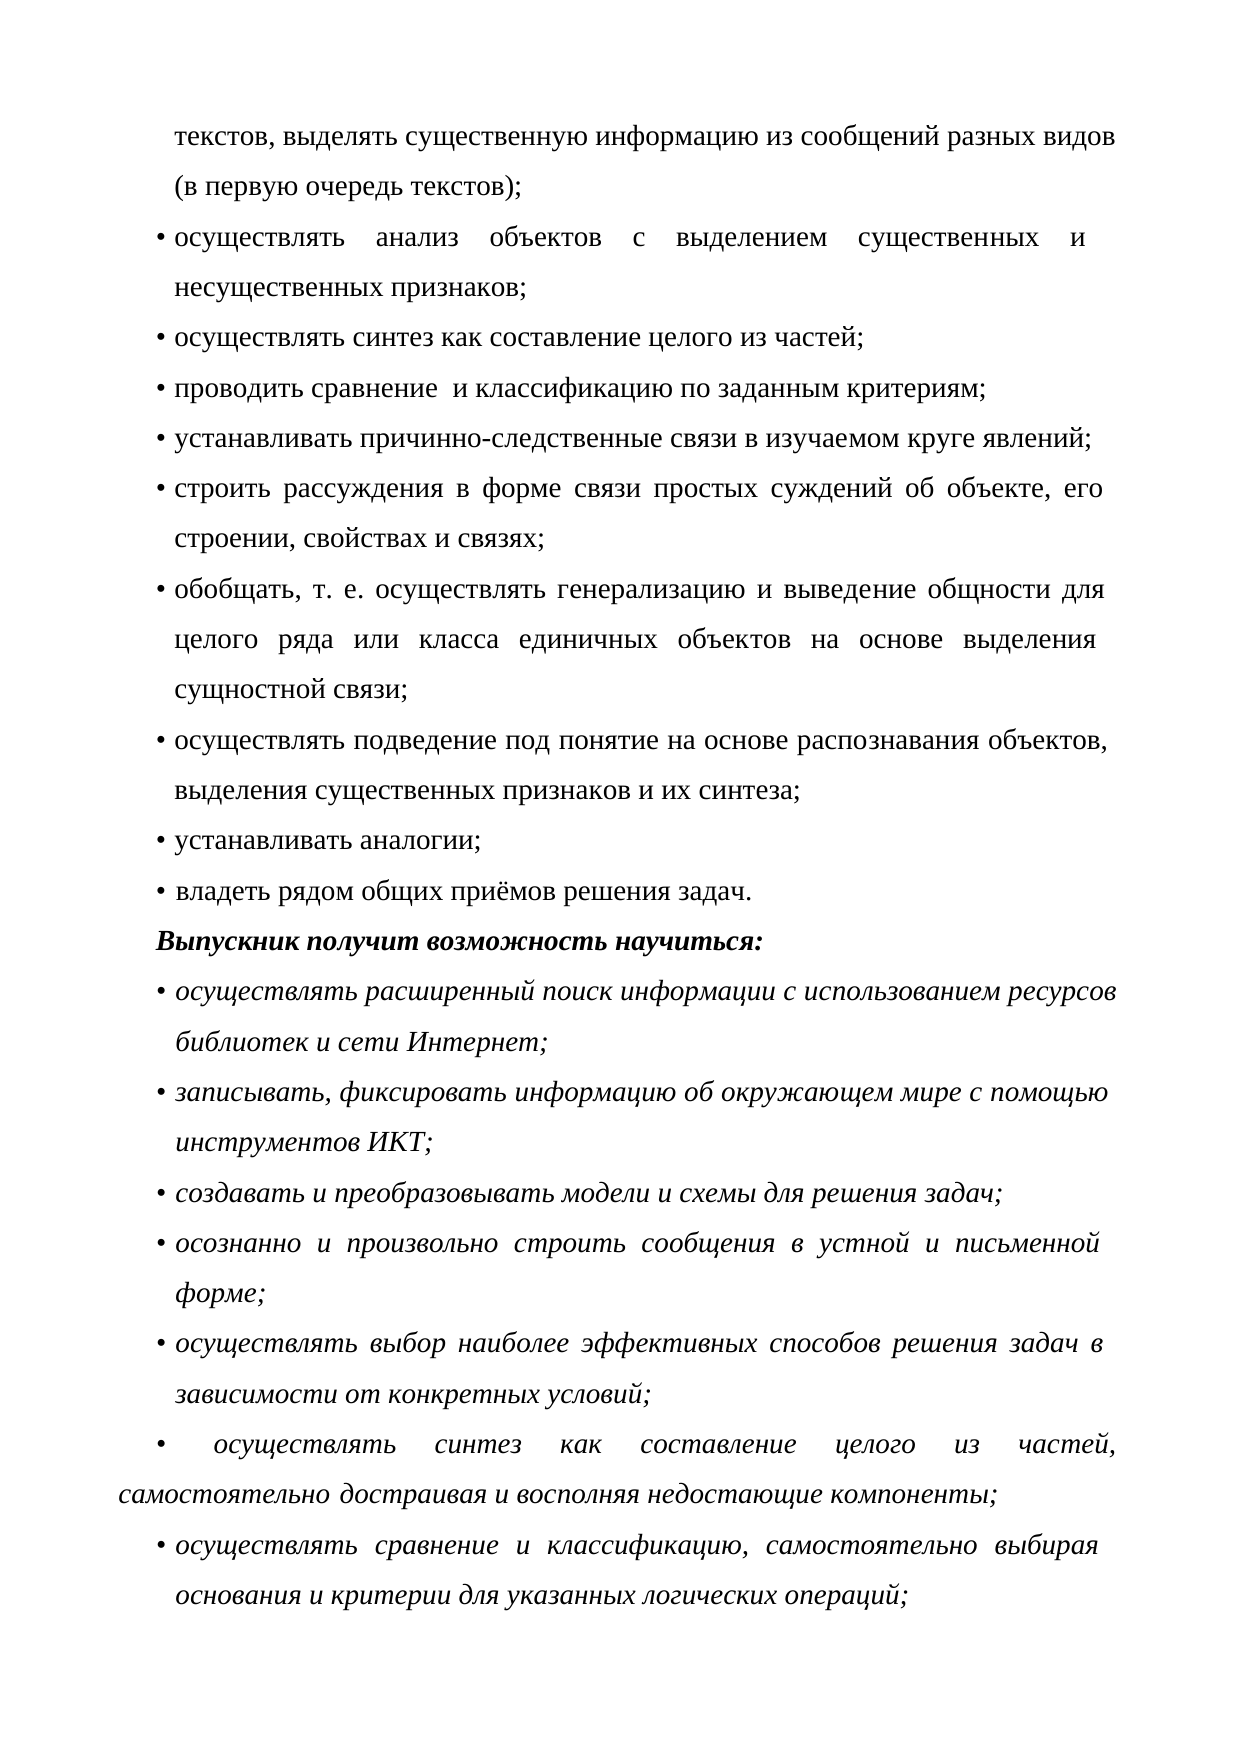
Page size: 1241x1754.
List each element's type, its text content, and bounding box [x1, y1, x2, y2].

list осуществлять сравнение и классификацию, самостоятельно выбирая основания и критерии для указанных логических операций; [118, 1527, 1116, 1611]
list строить рассуждения в форме связи простых суждений об объекте, его строении, свойствах и связях; [118, 470, 1116, 554]
list проводить сравнение и классификацию по заданным критериям; [118, 370, 1116, 403]
list устанавливать аналогии; [118, 822, 1116, 856]
list осуществлять подведение под понятие на основе распознавания объектов, выделения существенных признаков и их синтеза; [118, 722, 1116, 806]
list обобщать, т. е. осуществлять генерализацию и выведение общности для целого ряда или класса единичных объектов на основе выделения сущностной связи; [118, 571, 1116, 705]
list осуществлять анализ объектов с выделением существенных и несущественных признаков; [118, 219, 1116, 303]
list осознанно и произвольно строить сообщения в устной и письменной форме; [118, 1225, 1116, 1309]
list осуществлять расширенный поиск информации с использованием ресурсов библиотек и сети Интернет; [118, 973, 1116, 1057]
list осуществлять синтез как составление целого из частей; [118, 319, 1116, 353]
list осуществлять выбор наиболее эффективных способов решения задач в зависимости от конкретных условий; [118, 1326, 1116, 1409]
list устанавливать причинно-следственные связи в изучаемом круге явлений; [118, 420, 1116, 453]
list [118, 118, 1116, 202]
list осуществлять синтез как составление целого из частей, самостоятельно достраивая и восполняя недостающие компоненты; [118, 1426, 1116, 1510]
list создавать и преобразовывать модели и схемы для решения задач; [118, 1175, 1116, 1208]
text • владеть рядом общих приёмов решения задач. [118, 873, 1116, 906]
list записывать, фиксировать информацию об окружающем мире с помощью инструментов ИКТ; [118, 1074, 1116, 1158]
text Выпускник получит возможность научиться: [118, 923, 1116, 957]
